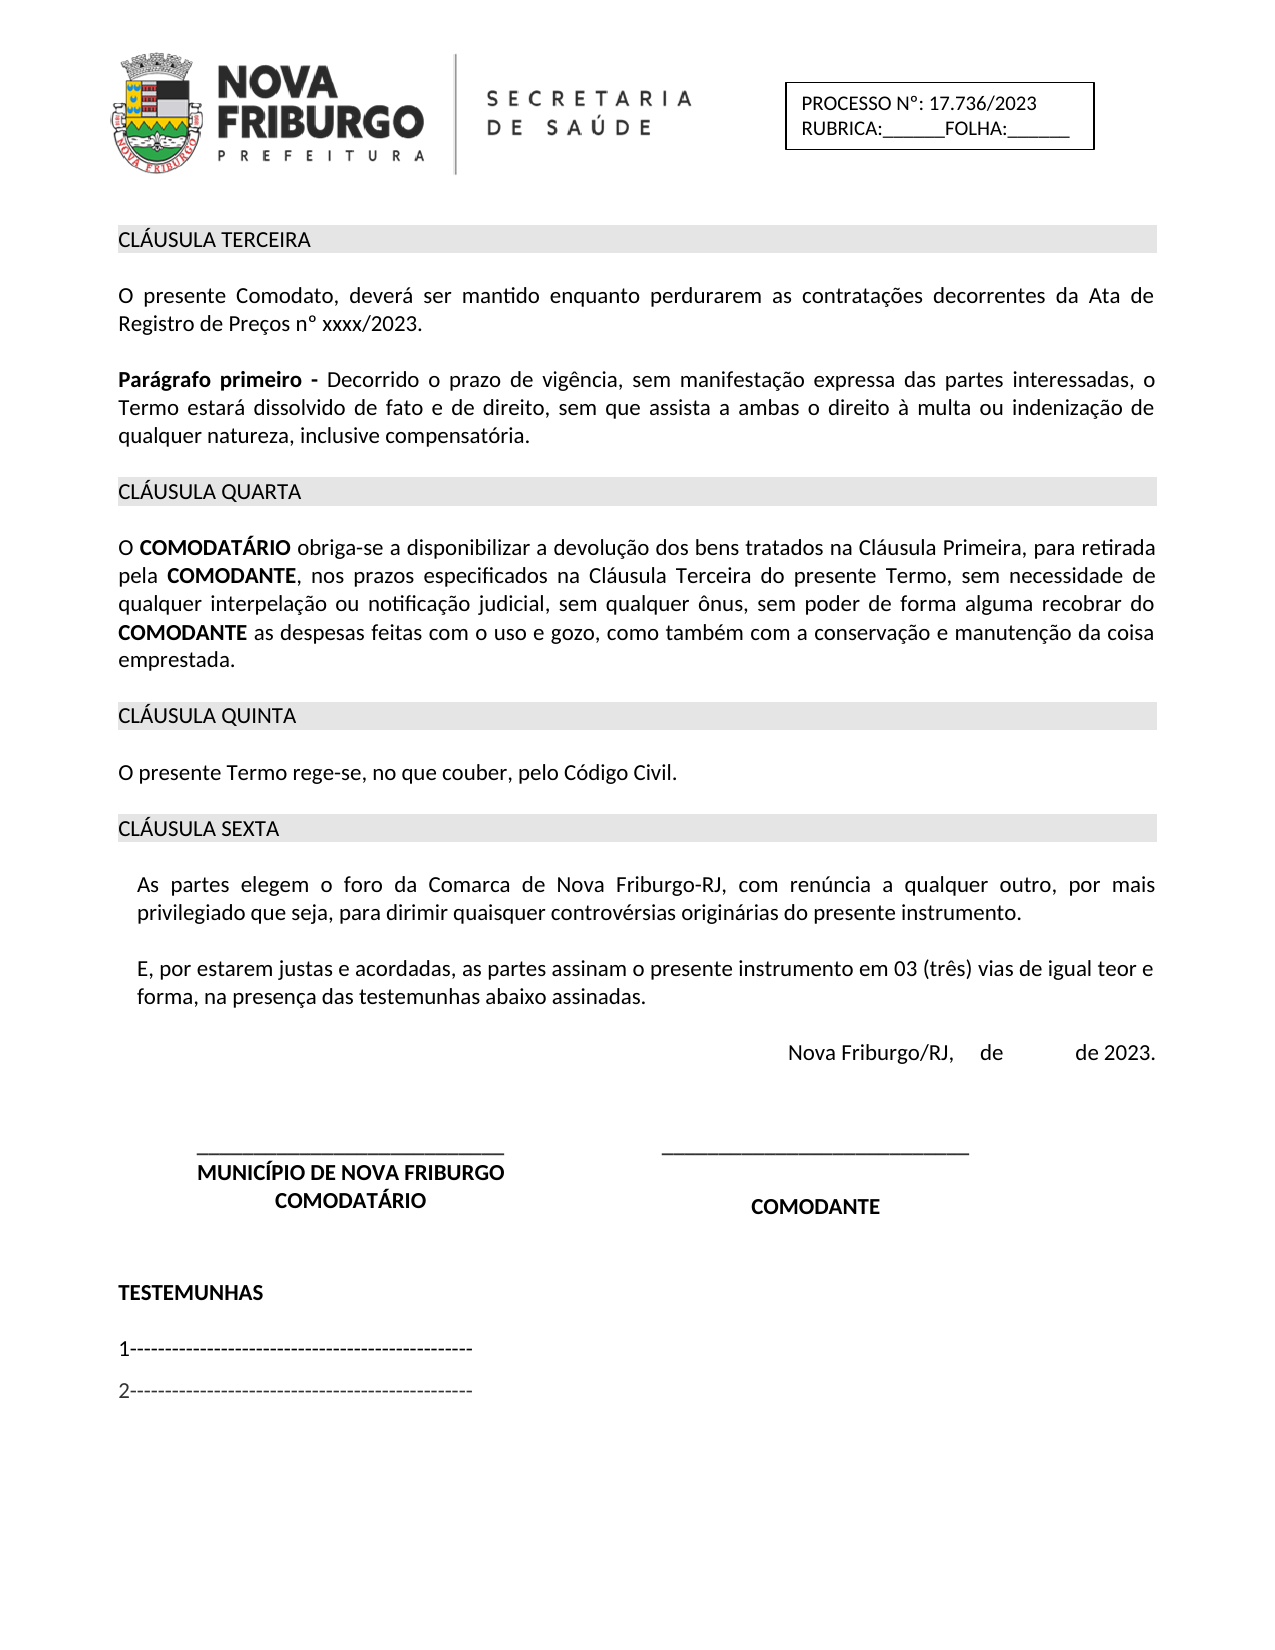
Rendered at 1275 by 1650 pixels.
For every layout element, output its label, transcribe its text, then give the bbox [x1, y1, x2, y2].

text As partes elegem o foro da Comarca de Nova Friburgo-RJ, com renúncia a qualquer outro, por mais privilegiado que seja, para dirimir quaisquer controvérsias originárias do presente instrumento. [137, 870, 1157, 926]
picture [99, 41, 709, 188]
text E, por estarem justas e acordadas, as partes assinam o presente instrumento em 03 (três) vias de igual teor e forma, na presença das testemunhas abaixo assinadas. [137, 954, 1157, 1010]
subtitle CLÁUSULA TERCEIRA [118, 225, 1157, 253]
table_header ___________________________ COMODANTE [583, 1130, 1048, 1278]
table_header ___________________________ MUNICÍPIO DE NOVA FRIBURGO COMODATÁRIO [118, 1130, 583, 1278]
text Nova Friburgo/RJ, de de 2023. [137, 1038, 1157, 1066]
text O presente Termo rege-se, no que couber, pelo Código Civil. [118, 758, 1157, 786]
subtitle TESTEMUNHAS [118, 1278, 1157, 1306]
subtitle CLÁUSULA QUINTA [118, 702, 1157, 730]
subtitle CLÁUSULA SEXTA [118, 814, 1157, 842]
text O COMODATÁRIO obriga-se a disponibilizar a devolução dos bens tratados na Cláusula Primeira, para retirada pela COMODANTE, nos prazos especificados na Cláusula Terceira do presente Termo, sem necessidade de qualquer interpelação ou notificação judicial, sem qualquer ônus, sem poder de forma alguma recobrar do COMODANTE as despesas feitas com o uso e gozo, como também com a conservação e manutenção da coisa emprestada. [118, 533, 1157, 674]
text Parágrafo primeiro - Decorrido o prazo de vigência, sem manifestação expressa das partes interessadas, o Termo estará dissolvido de fato e de direito, sem que assista a ambas o direito à multa ou indenização de qualquer natureza, inclusive compensatória. [118, 365, 1157, 449]
text O presente Comodato, deverá ser mantido enquanto perdurarem as contratações decorrentes da Ata de Registro de Preços nº xxxx/2023. [118, 281, 1157, 337]
text 2------------------------------------------------- [118, 1376, 1157, 1404]
subtitle CLÁUSULA QUARTA [118, 477, 1157, 506]
text 1------------------------------------------------- [118, 1334, 1157, 1362]
